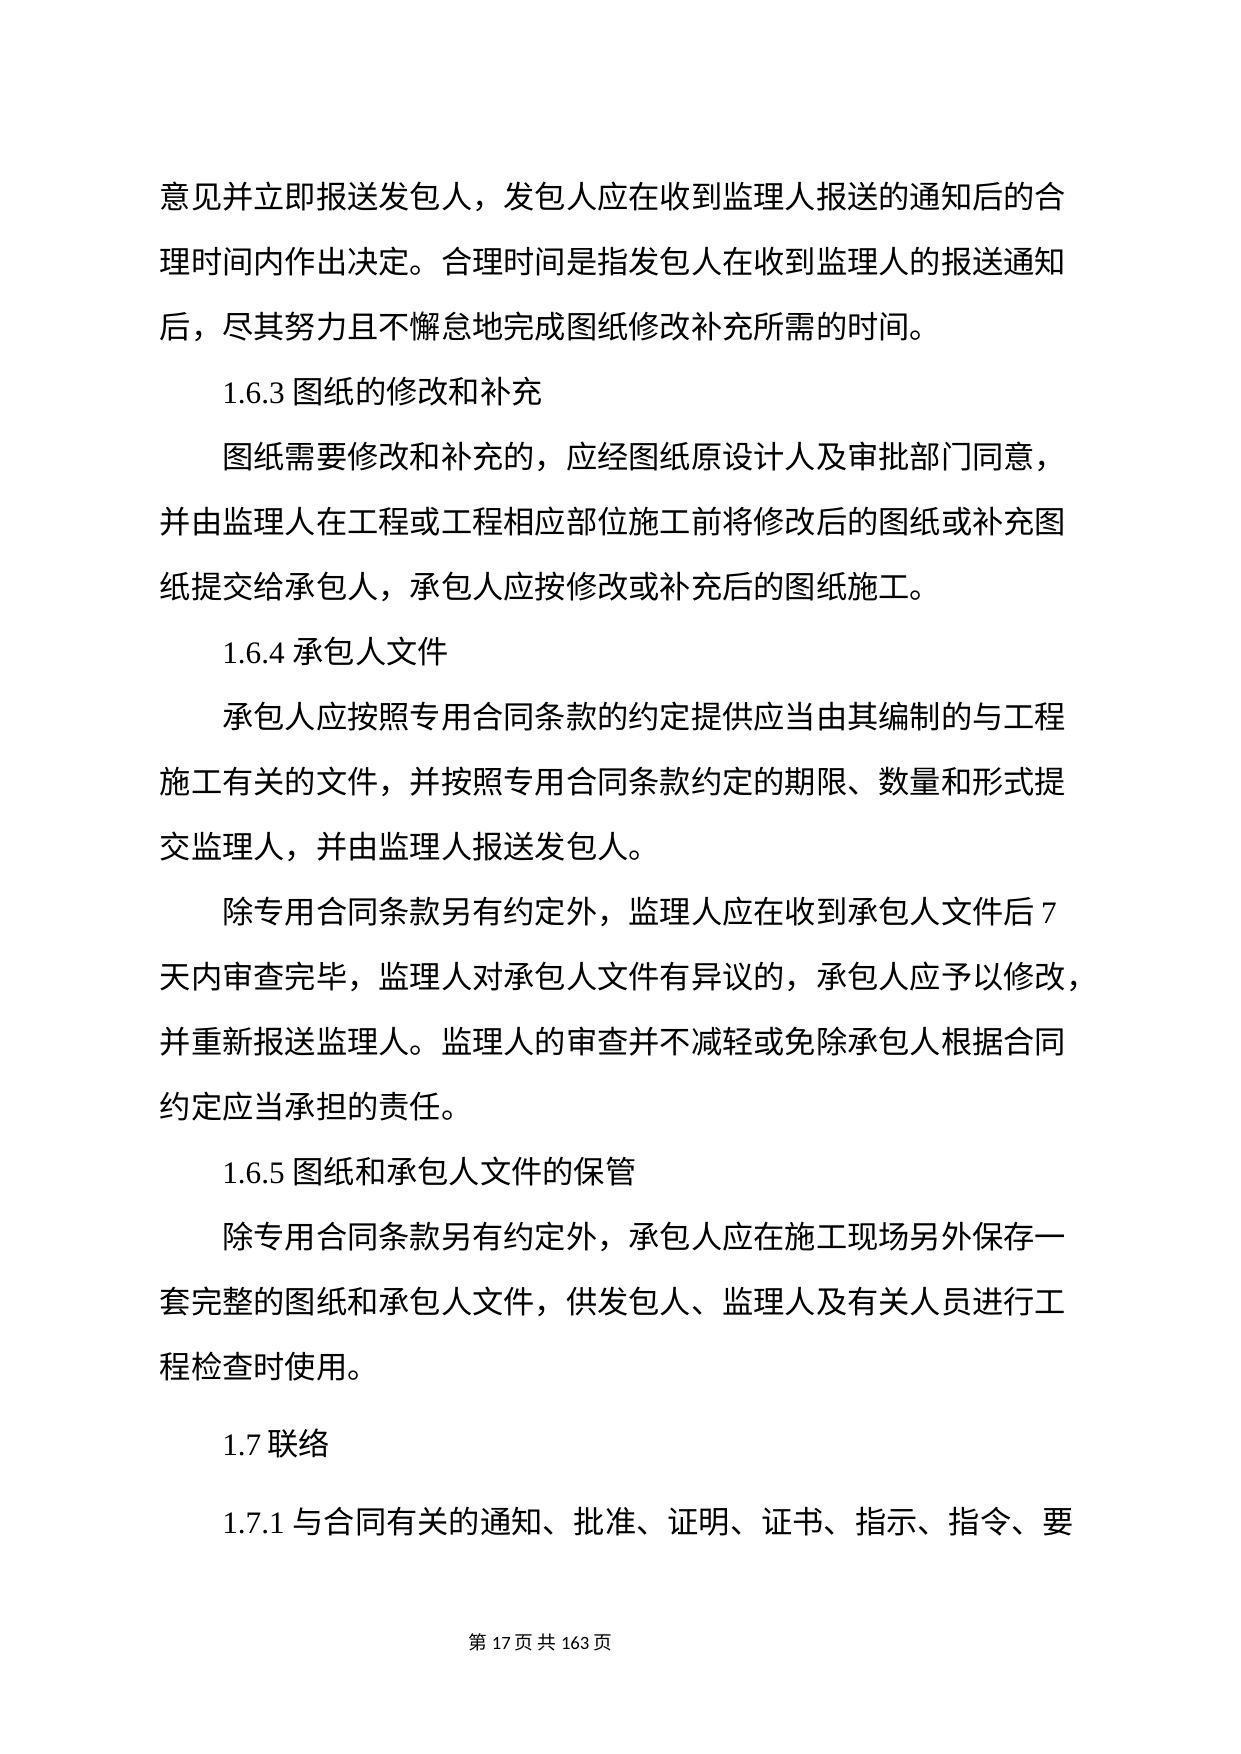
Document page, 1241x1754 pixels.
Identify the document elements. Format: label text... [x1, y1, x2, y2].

text 1.6.4 承包人文件 [159, 617, 1078, 682]
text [159, 162, 1078, 357]
text 图纸需要修改和补充的，应经图纸原设计人及审批部门同意，并由监理人在工程或工程相应部位施工前将修改后的图纸或补充图纸提交给承包人，承包人应按修改或补充后的图纸施工。 [159, 422, 1078, 617]
text 除专用合同条款另有约定外，承包人应在施工现场另外保存一套完整的图纸和承包人文件，供发包人、监理人及有关人员进行工程检查时使用。 [159, 1202, 1078, 1397]
text 1.6.5 图纸和承包人文件的保管 [159, 1137, 1078, 1202]
text 1.6.3 图纸的修改和补充 [159, 357, 1078, 422]
text 1.7联络 [159, 1409, 1078, 1474]
text 除专用合同条款另有约定外，监理人应在收到承包人文件后7天内审查完毕，监理人对承包人文件有异议的，承包人应予以修改，并重新报送监理人。监理人的审查并不减轻或免除承包人根据合同约定应当承担的责任。 [159, 877, 1078, 1137]
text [159, 1487, 1078, 1552]
text 承包人应按照专用合同条款的约定提供应当由其编制的与工程施工有关的文件，并按照专用合同条款约定的期限、数量和形式提交监理人，并由监理人报送发包人。 [159, 682, 1078, 877]
